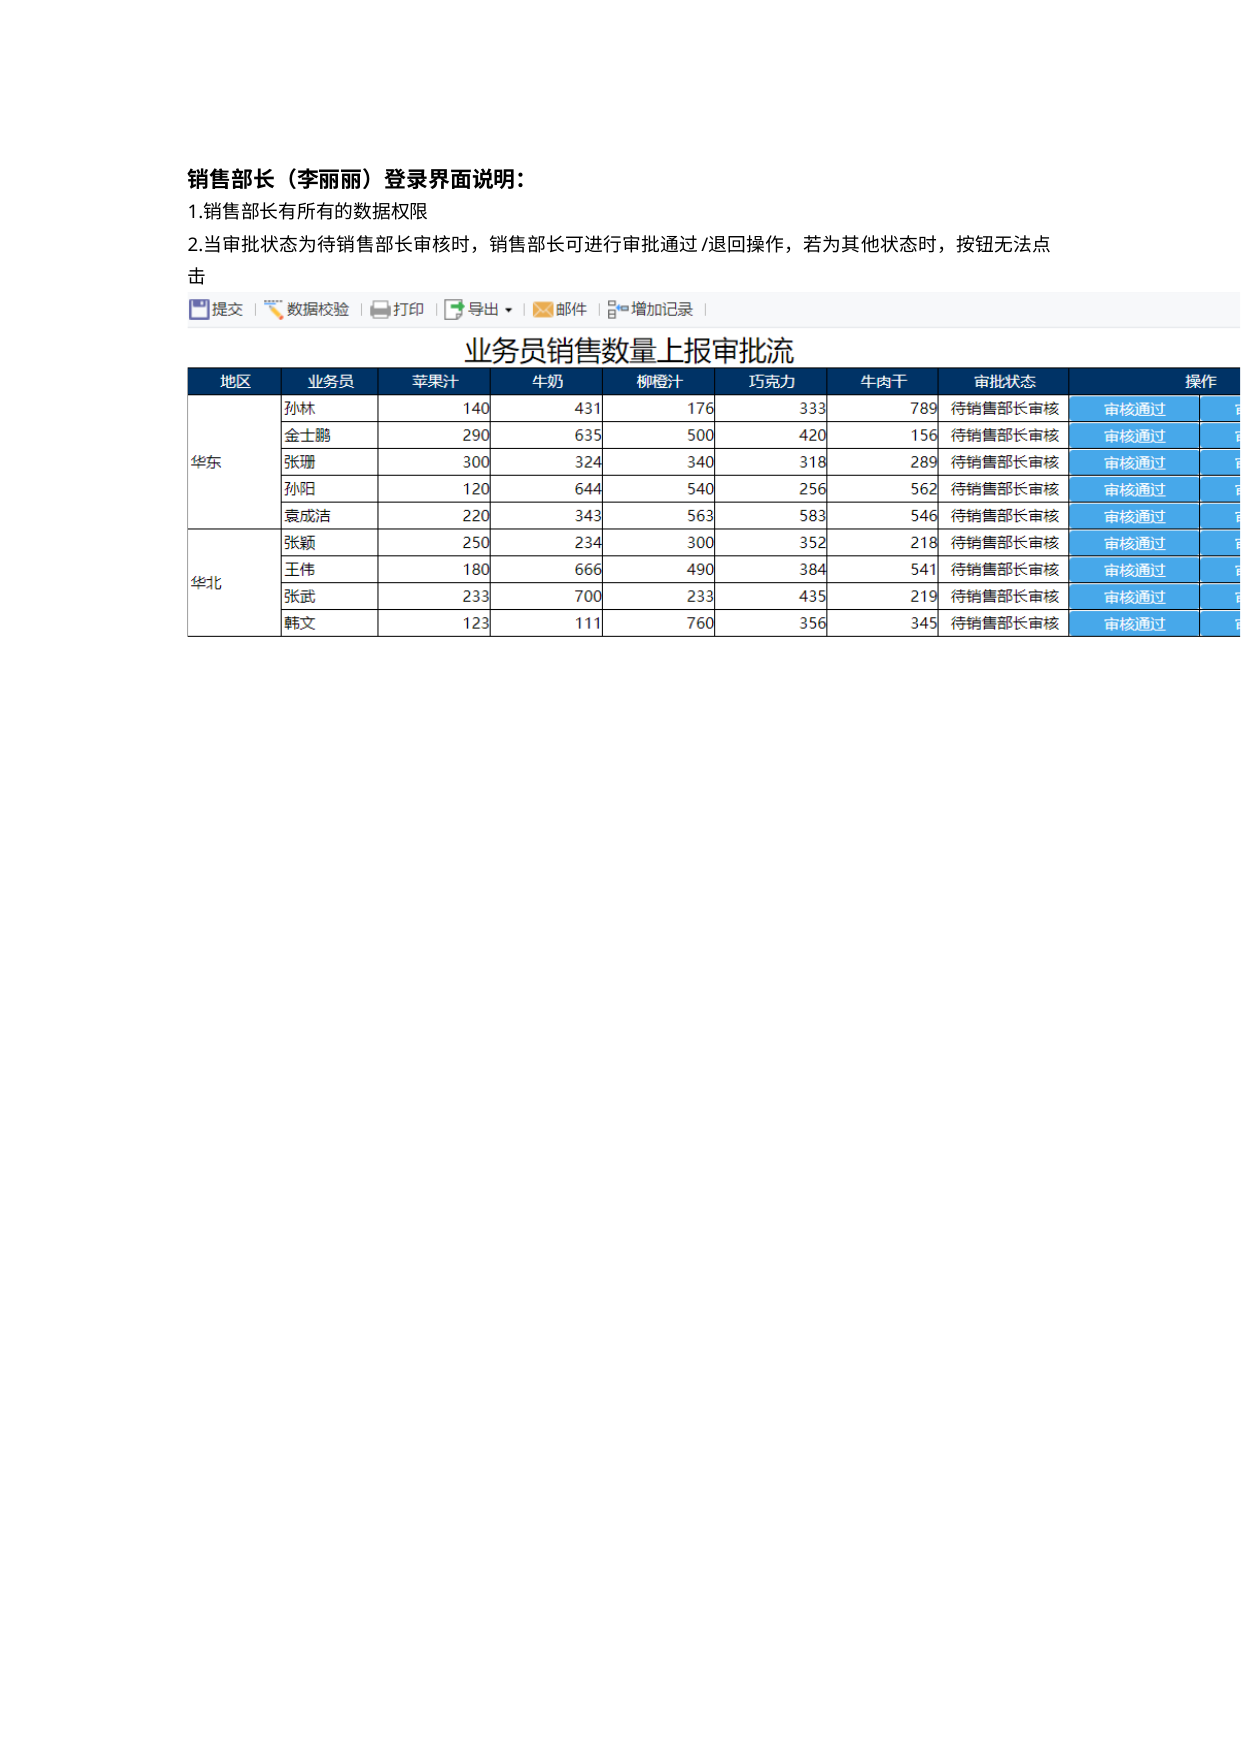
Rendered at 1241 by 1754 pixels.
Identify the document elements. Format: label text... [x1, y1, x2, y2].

text 2.当审批状态为待销售部长审核时，销售部长可进行审批通过/退回操作，若为其他状态时，按钮无法点击 [187, 227, 1053, 292]
picture [187, 292, 1241, 704]
text 销售部长（李丽丽）登录界面说明： [187, 162, 1053, 194]
text 1.销售部长有所有的数据权限 [187, 194, 1053, 227]
